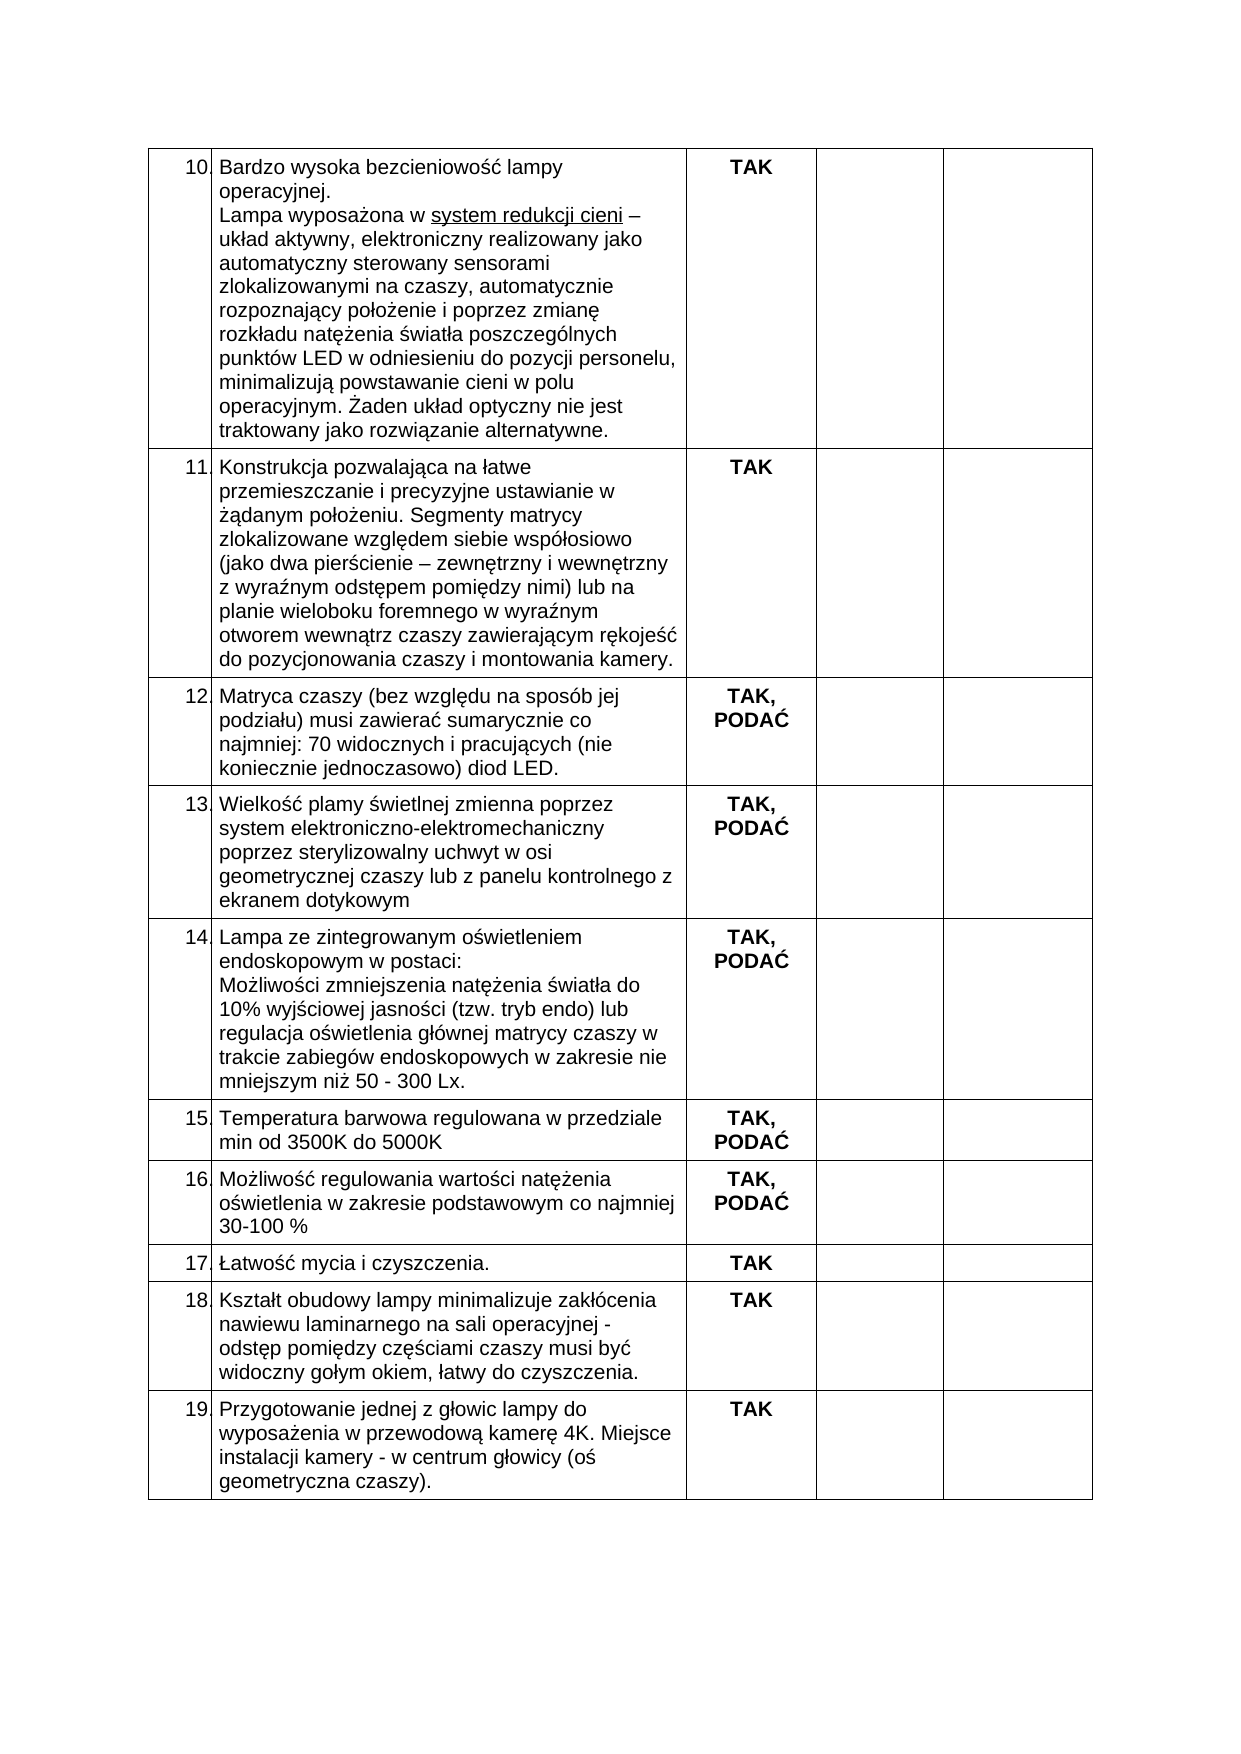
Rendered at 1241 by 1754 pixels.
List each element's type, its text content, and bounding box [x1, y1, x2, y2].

table_cell [817, 1100, 943, 1159]
table_cell [817, 1245, 943, 1281]
table_cell Konstrukcja pozwalająca na łatwe przemieszczanie i precyzyjne ustawianie w żądanym położeniu. Segmenty matrycy zlokalizowane względem siebie współosiowo (jako dwa pierścienie – zewnętrzny i wewnętrzny z wyraźnym odstępem pomiędzy nimi) lub na planie wieloboku foremnego w wyraźnym otworem wewnątrz czaszy zawierającym rękojeść do pozycjonowania czaszy i montowania kamery. [212, 449, 686, 677]
table_cell Kształt obudowy lampy minimalizuje zakłócenia nawiewu laminarnego na sali operacyjnej - odstęp pomiędzy częściami czaszy musi być widoczny gołym okiem, łatwy do czyszczenia. [212, 1282, 686, 1390]
table_cell TAK [687, 1391, 816, 1499]
table_cell [817, 786, 943, 918]
table_cell [149, 678, 211, 785]
table_cell [149, 1161, 211, 1244]
table_cell [944, 919, 1092, 1099]
table_cell [149, 449, 211, 677]
table_cell TAK, PODAĆ [687, 786, 816, 918]
table_cell [149, 149, 211, 448]
table_cell [149, 1282, 211, 1390]
table_cell TAK [687, 449, 816, 677]
table_cell TAK, PODAĆ [687, 678, 816, 785]
table_cell Temperatura barwowa regulowana w przedziale min od 3500K do 5000K [212, 1100, 686, 1159]
table_cell Wielkość plamy świetlnej zmienna poprzez system elektroniczno-elektromechaniczny poprzez sterylizowalny uchwyt w osi geometrycznej czaszy lub z panelu kontrolnego z ekranem dotykowym [212, 786, 686, 918]
table_cell [817, 1282, 943, 1390]
table_cell [944, 1282, 1092, 1390]
table_cell [817, 678, 943, 785]
table_cell [944, 449, 1092, 677]
table_cell [149, 1100, 211, 1159]
table_cell Łatwość mycia i czyszczenia. [212, 1245, 686, 1281]
table_cell TAK [687, 149, 816, 448]
table_cell TAK, PODAĆ [687, 919, 816, 1099]
table_cell [944, 1245, 1092, 1281]
table_cell [817, 449, 943, 677]
table_cell [944, 678, 1092, 785]
table_cell Przygotowanie jednej z głowic lampy do wyposażenia w przewodową kamerę 4K. Miejsce instalacji kamery - w centrum głowicy (oś geometryczna czaszy). [212, 1391, 686, 1499]
table_cell Lampa ze zintegrowanym oświetleniem endoskopowym w postaci: Możliwości zmniejszenia natężenia światła do 10% wyjściowej jasności (tzw. tryb endo) lub regulacja oświetlenia głównej matrycy czaszy w trakcie zabiegów endoskopowych w zakresie nie mniejszym niż 50 - 300 Lx. [212, 919, 686, 1099]
table_cell [944, 1161, 1092, 1244]
table_cell [149, 919, 211, 1099]
table_cell Matryca czaszy (bez względu na sposób jej podziału) musi zawierać sumarycznie co najmniej: 70 widocznych i pracujących (nie koniecznie jednoczasowo) diod LED. [212, 678, 686, 785]
table_cell [817, 919, 943, 1099]
table_cell TAK [687, 1282, 816, 1390]
table_cell [149, 786, 211, 918]
table_cell [944, 1100, 1092, 1159]
table_cell [817, 1391, 943, 1499]
table_cell [149, 1391, 211, 1499]
table_cell [817, 1161, 943, 1244]
table_cell [944, 786, 1092, 918]
table_cell [944, 149, 1092, 448]
table_cell TAK, PODAĆ [687, 1161, 816, 1244]
table_cell TAK [687, 1245, 816, 1281]
table_cell TAK, PODAĆ [687, 1100, 816, 1159]
table_cell [149, 1245, 211, 1281]
table_cell [944, 1391, 1092, 1499]
table_cell Możliwość regulowania wartości natężenia oświetlenia w zakresie podstawowym co najmniej 30-100 % [212, 1161, 686, 1244]
table_cell Bardzo wysoka bezcieniowość lampy operacyjnej. Lampa wyposażona w system redukcji cieni – układ aktywny, elektroniczny realizowany jako automatyczny sterowany sensorami zlokalizowanymi na czaszy, automatycznie rozpoznający położenie i poprzez zmianę rozkładu natężenia światła poszczególnych punktów LED w odniesieniu do pozycji personelu, minimalizują powstawanie cieni w polu operacyjnym. Żaden układ optyczny nie jest traktowany jako rozwiązanie alternatywne. [212, 149, 686, 448]
table_cell [817, 149, 943, 448]
